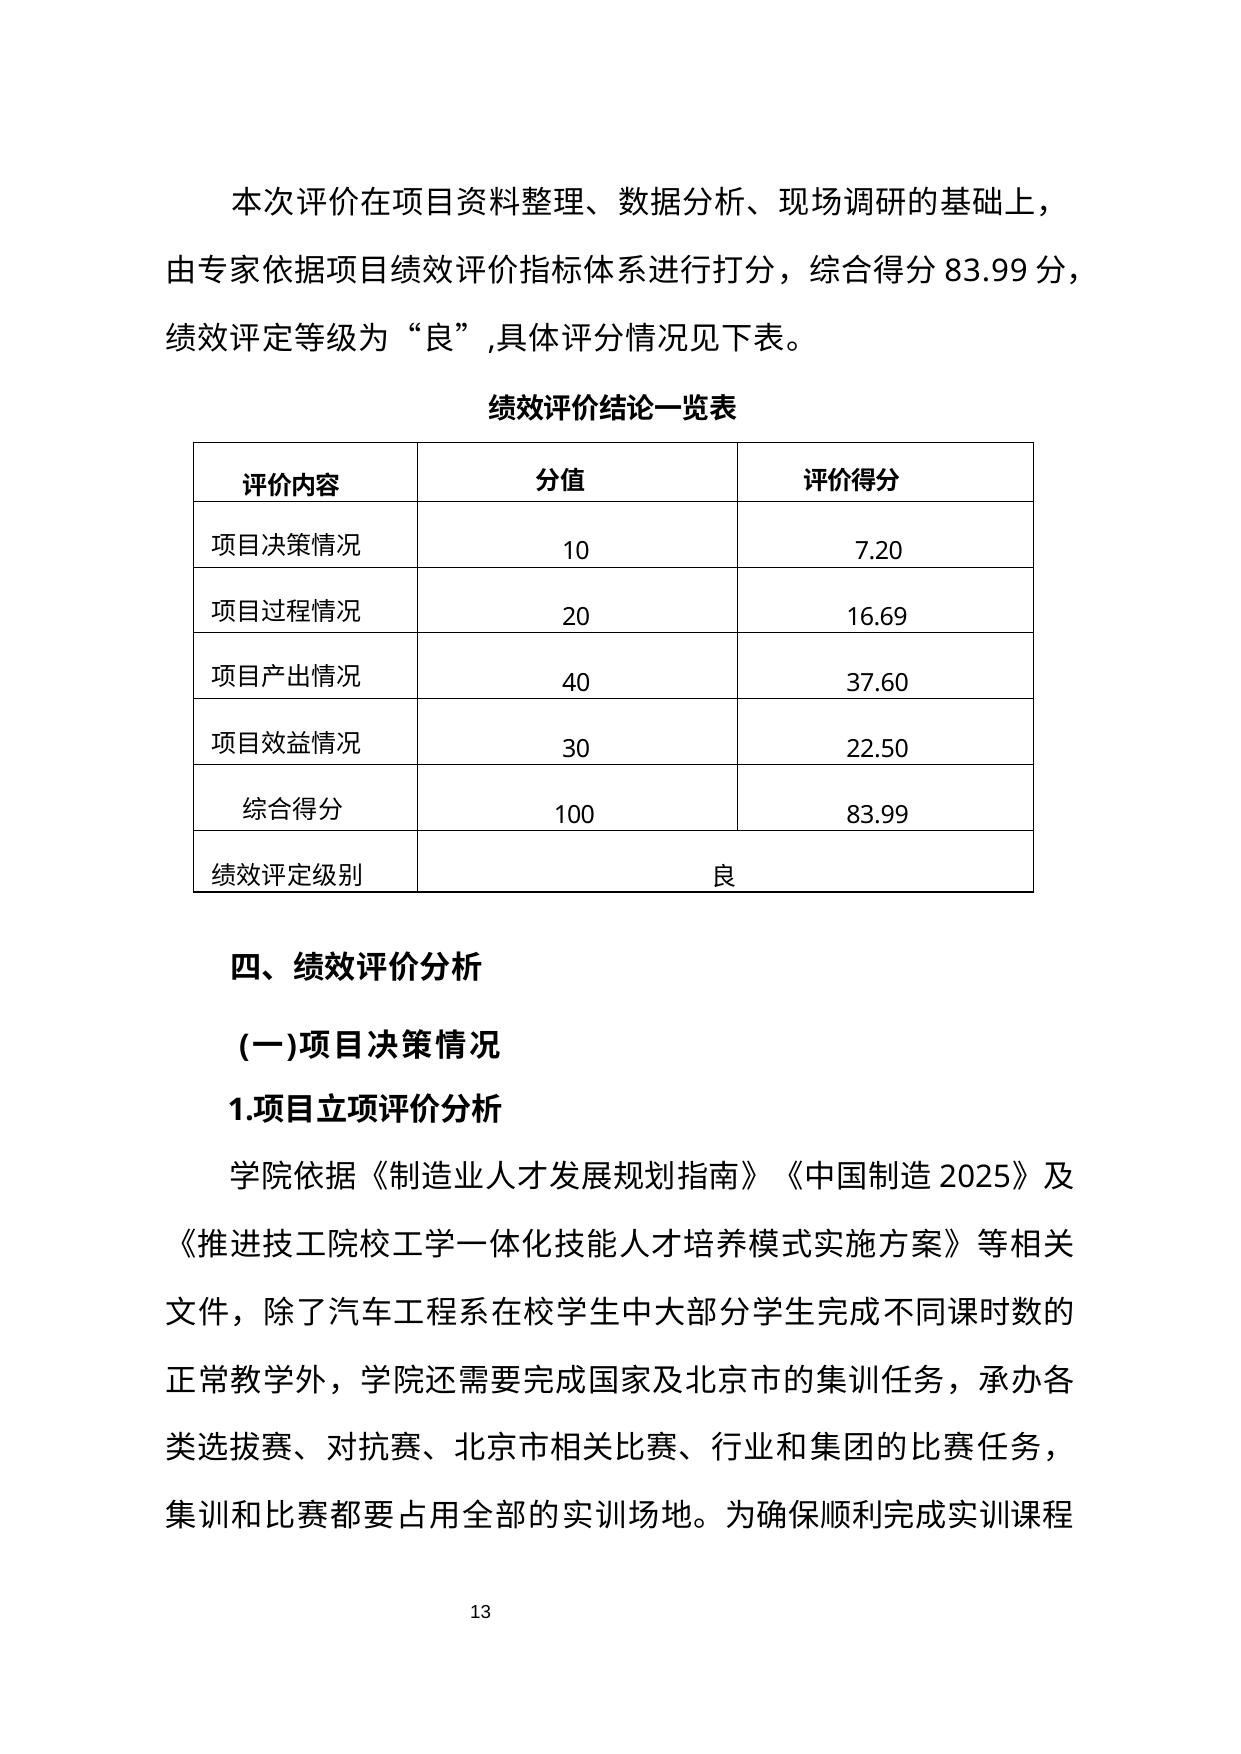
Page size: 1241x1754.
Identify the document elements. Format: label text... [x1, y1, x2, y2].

text (一)项目决策情况 [165, 1023, 1075, 1066]
table_cell 绩效评定级别 [194, 831, 417, 891]
table_header 评价内容 [194, 443, 417, 501]
table_cell 83.99 [738, 765, 1033, 830]
table_cell 良 [418, 831, 1033, 891]
text 1.项目立项评价分析 [165, 1087, 1075, 1130]
table_cell 20 [418, 568, 737, 632]
table_header 评价得分 [738, 443, 1033, 501]
table_cell 7.20 [738, 502, 1033, 567]
table_cell 10 [418, 502, 737, 567]
table_cell 16.69 [738, 568, 1033, 632]
table_cell 项目过程情况 [194, 568, 417, 632]
table_cell 22.50 [738, 699, 1033, 764]
text 绩效评价结论一览表 [488, 390, 1075, 425]
text 四、绩效评价分析 [165, 943, 1075, 988]
text 本次评价在项目资料整理、数据分析、现场调研的基础上，由专家依据项目绩效评价指标体系进行打分，综合得分83.99分，绩效评定等级为“良”,具体评分情况见下表。 [165, 177, 1075, 358]
table_cell 综合得分 [194, 765, 417, 830]
table_cell 37.60 [738, 633, 1033, 698]
table_cell 项目决策情况 [194, 502, 417, 567]
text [165, 1151, 1075, 1536]
table_cell 30 [418, 699, 737, 764]
table_cell 项目效益情况 [194, 699, 417, 764]
table_cell 项目产出情况 [194, 633, 417, 698]
table_header 分值 [418, 443, 737, 501]
table_cell 40 [418, 633, 737, 698]
table_cell 100 [418, 765, 737, 830]
